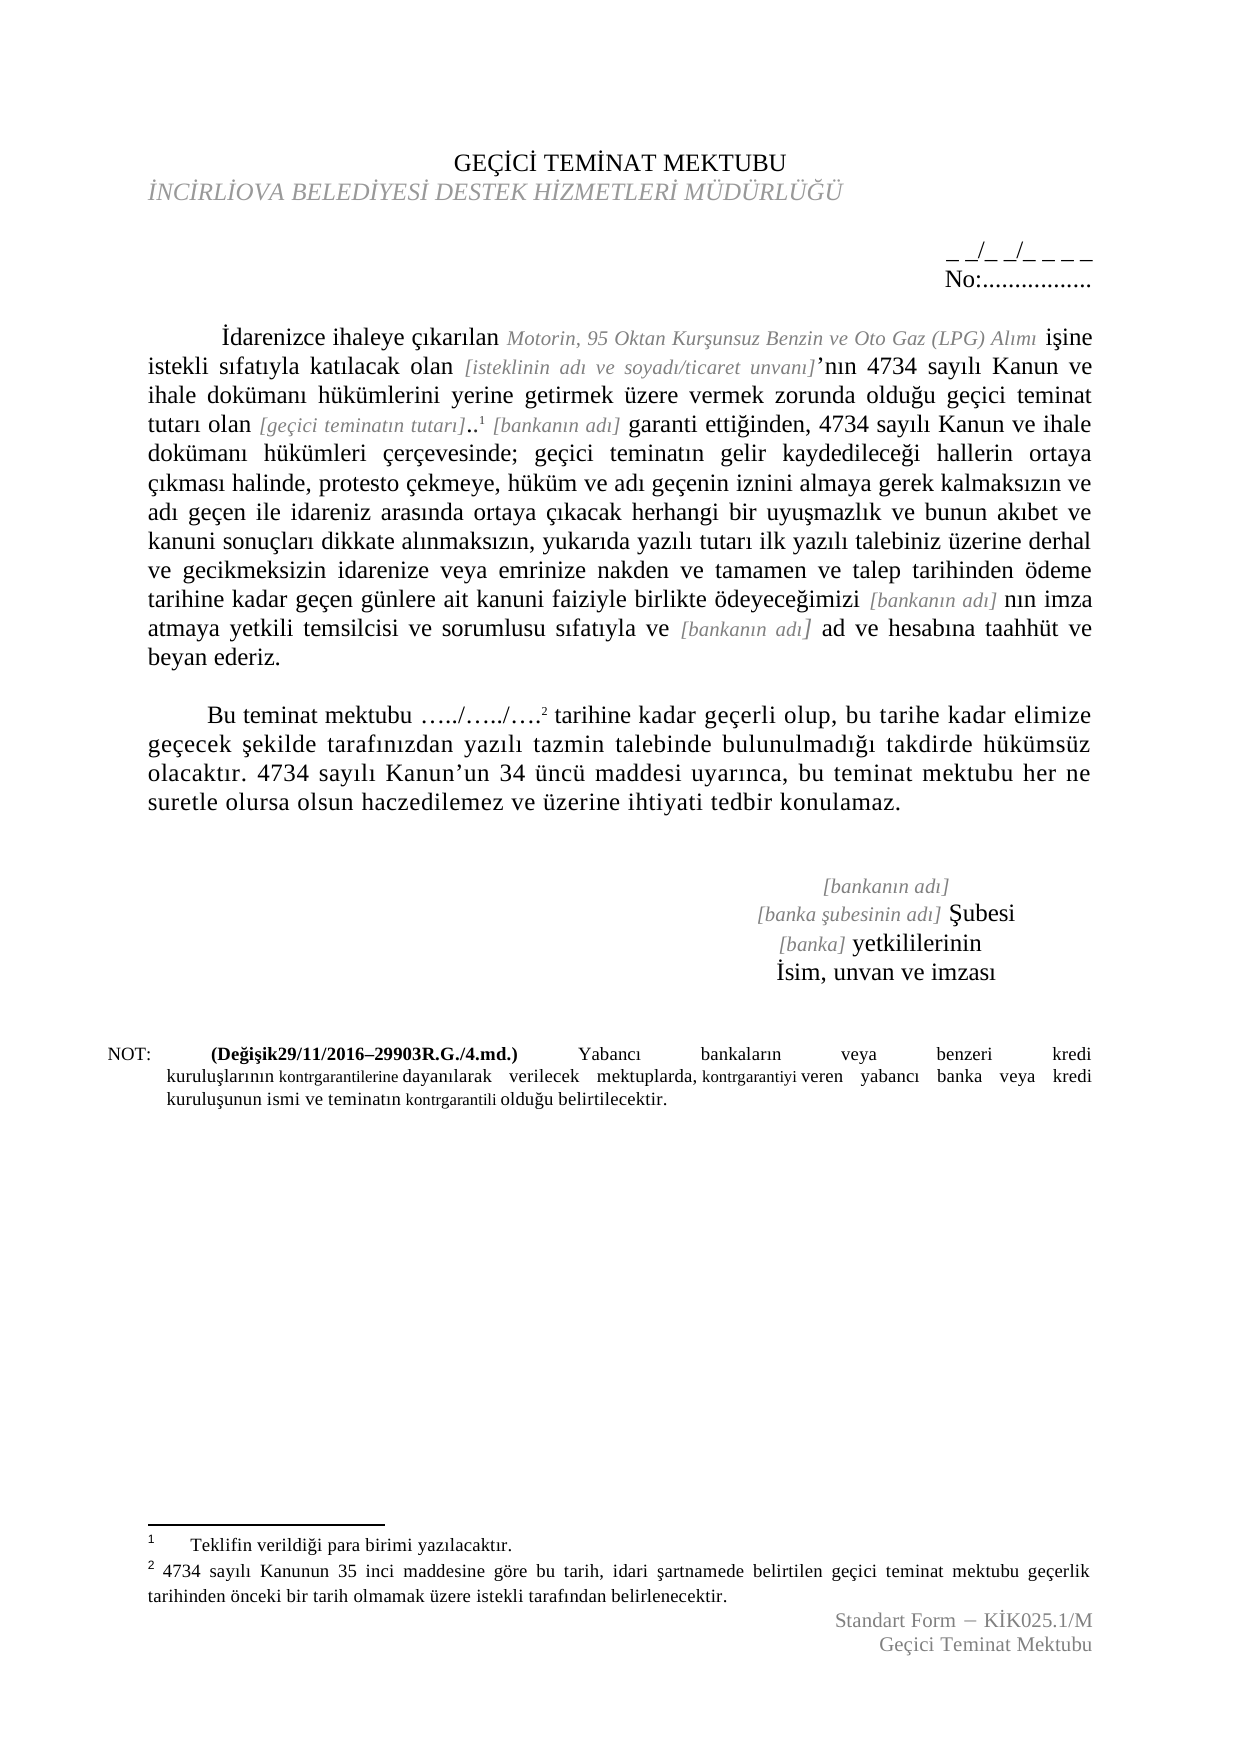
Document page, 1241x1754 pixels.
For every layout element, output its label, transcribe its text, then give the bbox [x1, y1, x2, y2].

text _ _/_ _/_ _ _ _ [148, 235, 1092, 264]
text [bankanın adı] [679, 874, 1092, 898]
text Bu teminat mektubu …../…../…. tarihine kadar geçerli olup, bu tarihe kadar elimize geçecek şekilde tarafınızdan yazılı tazmin talebinde bulunulmadığı takdirde hükümsüz olacaktır. 4734 sayılı Kanun’un 34 üncü maddesi uyarınca, bu teminat mektubu her ne suretle olursa olsun haczedilemez ve üzerine ihtiyati tedbir konulamaz. [148, 700, 1092, 816]
text [banka] yetkililerinin [148, 927, 1092, 956]
subtitle GEÇİCİ TEMİNAT MEKTUBU [148, 148, 1092, 177]
text İsim, unvan ve imzası [679, 956, 1092, 986]
text [banka şubesinin adı] Şubesi [679, 898, 1092, 927]
text No:................. [148, 264, 1092, 293]
text İNCİRLİOVA BELEDİYESİ DESTEK HİZMETLERİ MÜDÜRLÜĞÜ [148, 177, 1092, 206]
text NOT: (Değişik29/11/2016–29903R.G./4.md.) Yabancı bankaların veya benzeri kredi kuruluşlarının kontrgarantilerine dayanılarak verilecek mektuplarda, kontrgarantiyi veren yabancı banka veya kredi kuruluşunun ismi ve teminatın kontrgarantili olduğu belirtilecektir. [107, 1043, 1092, 1109]
text İdarenizce ihaleye çıkarılan Motorin, 95 Oktan Kurşunsuz Benzin ve Oto Gaz (LPG) Alımı işine istekli sıfatıyla katılacak olan [isteklinin adı ve soyadı/ticaret unvanı]’nın 4734 sayılı Kanun ve ihale dokümanı hükümlerini yerine getirmek üzere vermek zorunda olduğu geçici teminat tutarı olan [geçici teminatın tutarı].. [bankanın adı] garanti ettiğinden, 4734 sayılı Kanun ve ihale dokümanı hükümleri çerçevesinde; geçici teminatın gelir kaydedileceği hallerin ortaya çıkması halinde, protesto çekmeye, hüküm ve adı geçenin iznini almaya gerek kalmaksızın ve adı geçen ile idareniz arasında ortaya çıkacak herhangi bir uyuşmazlık ve bunun akıbet ve kanuni sonuçları dikkate alınmaksızın, yukarıda yazılı tutarı ilk yazılı talebiniz üzerine derhal ve gecikmeksizin idarenize veya emrinize nakden ve tamamen ve talep tarihinden ödeme tarihine kadar geçen günlere ait kanuni faiziyle birlikte ödeyeceğimizi [bankanın adı] nın imza atmaya yetkili temsilcisi ve sorumlusu sıfatıyla ve [bankanın adı] ad ve hesabına taahhüt ve beyan ederiz. [148, 322, 1092, 671]
